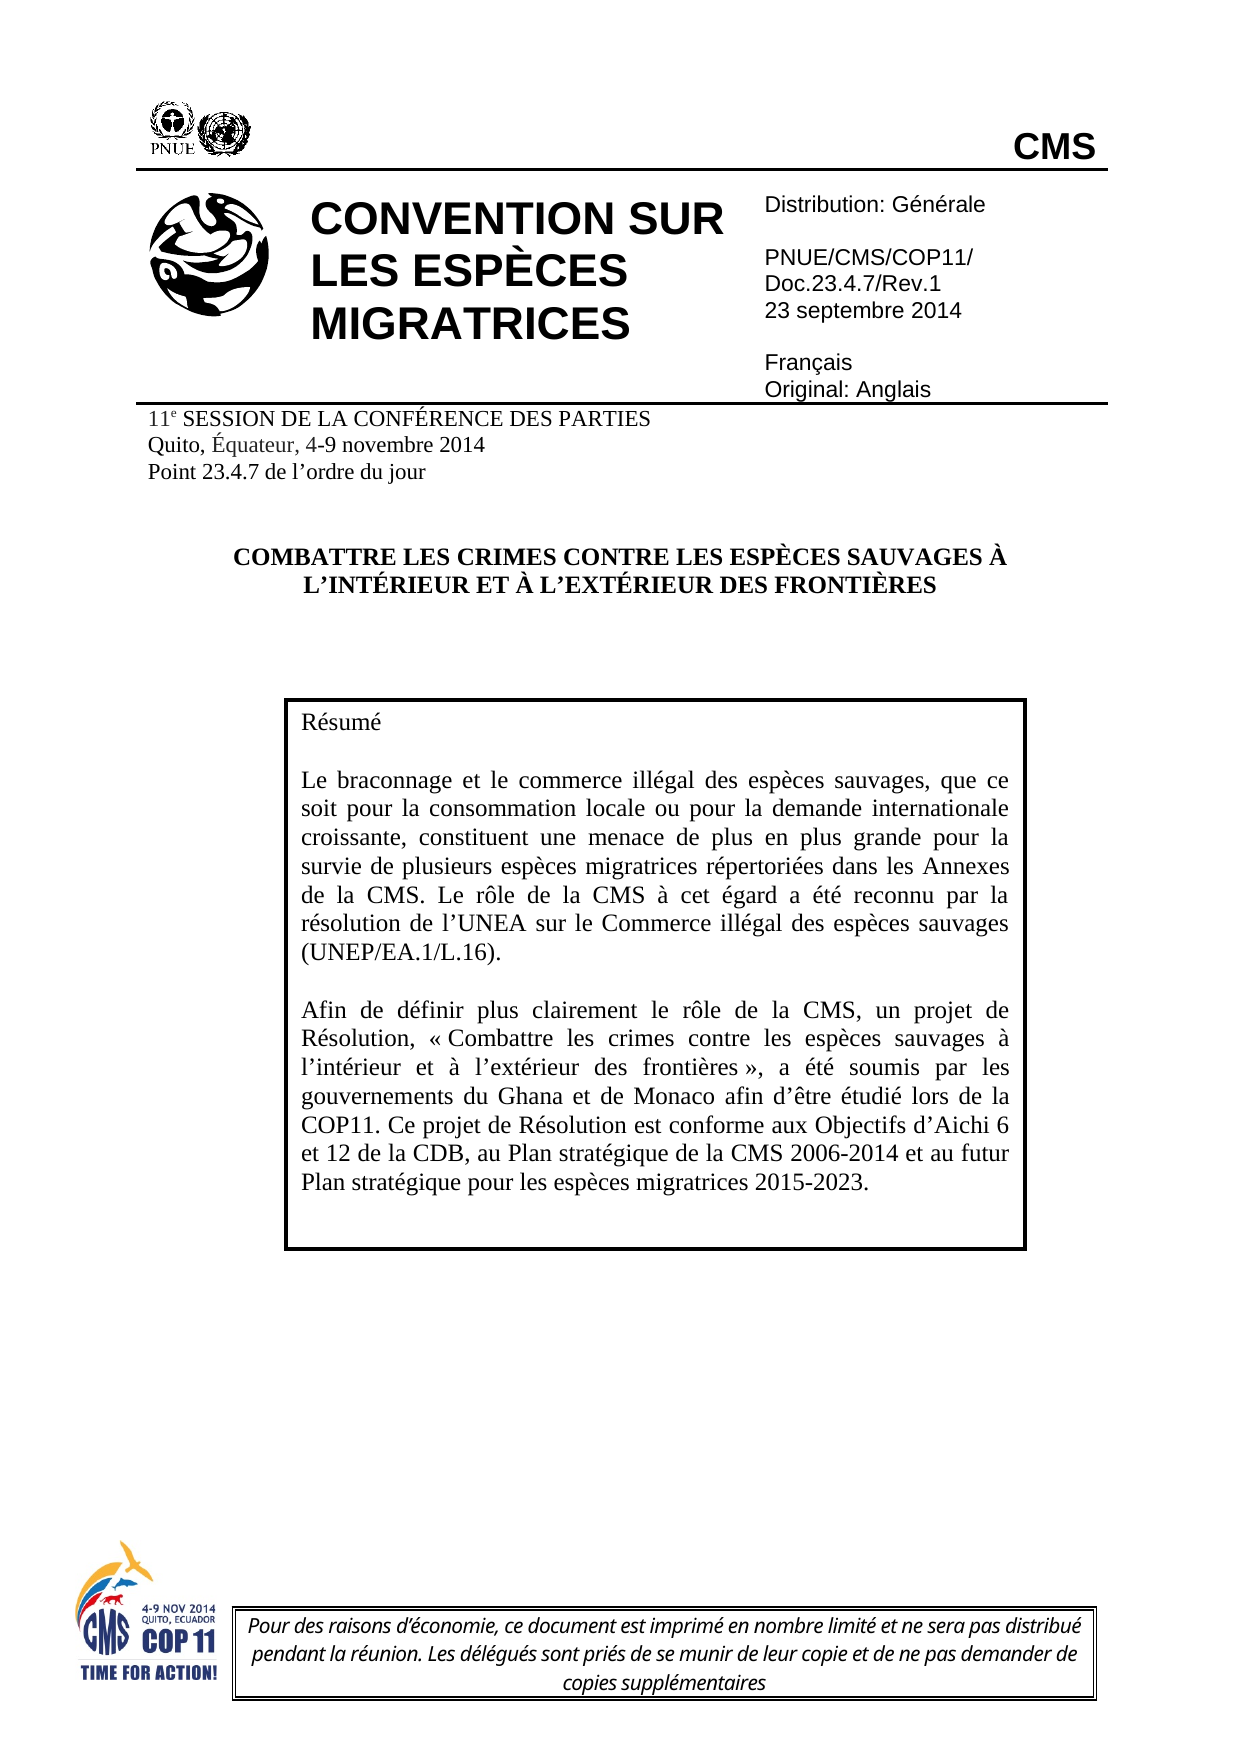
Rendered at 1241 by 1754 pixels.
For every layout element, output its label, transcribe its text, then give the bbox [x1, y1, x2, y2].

text Point 23.4.7 de l’ordre du jour [148, 458, 1092, 484]
table_header CMS [136, 76, 1107, 167]
table_cell CONVENTION SUR LES ESPÈCES MIGRATRICES [295, 171, 753, 402]
table_cell [136, 171, 295, 402]
text COMBATTRE LES Crimes contre les espÈces sauvages À L’INTÉRIEUR ET À L’EXTÉRIEUR DEs FRONTIÈRES [148, 542, 1092, 599]
picture [195, 100, 254, 160]
table_cell Distribution: Générale PNUE/CMS/COP11/Doc.23.4.7/Rev.1 23 septembre 2014 Français Original: Anglais [753, 171, 1107, 402]
text Quito, Équateur, 4-9 novembre 2014 [148, 431, 1092, 458]
text 11e SESSION DE LA CONFÉRENCE DES PARTIES [148, 405, 1092, 431]
picture [75, 1540, 217, 1680]
